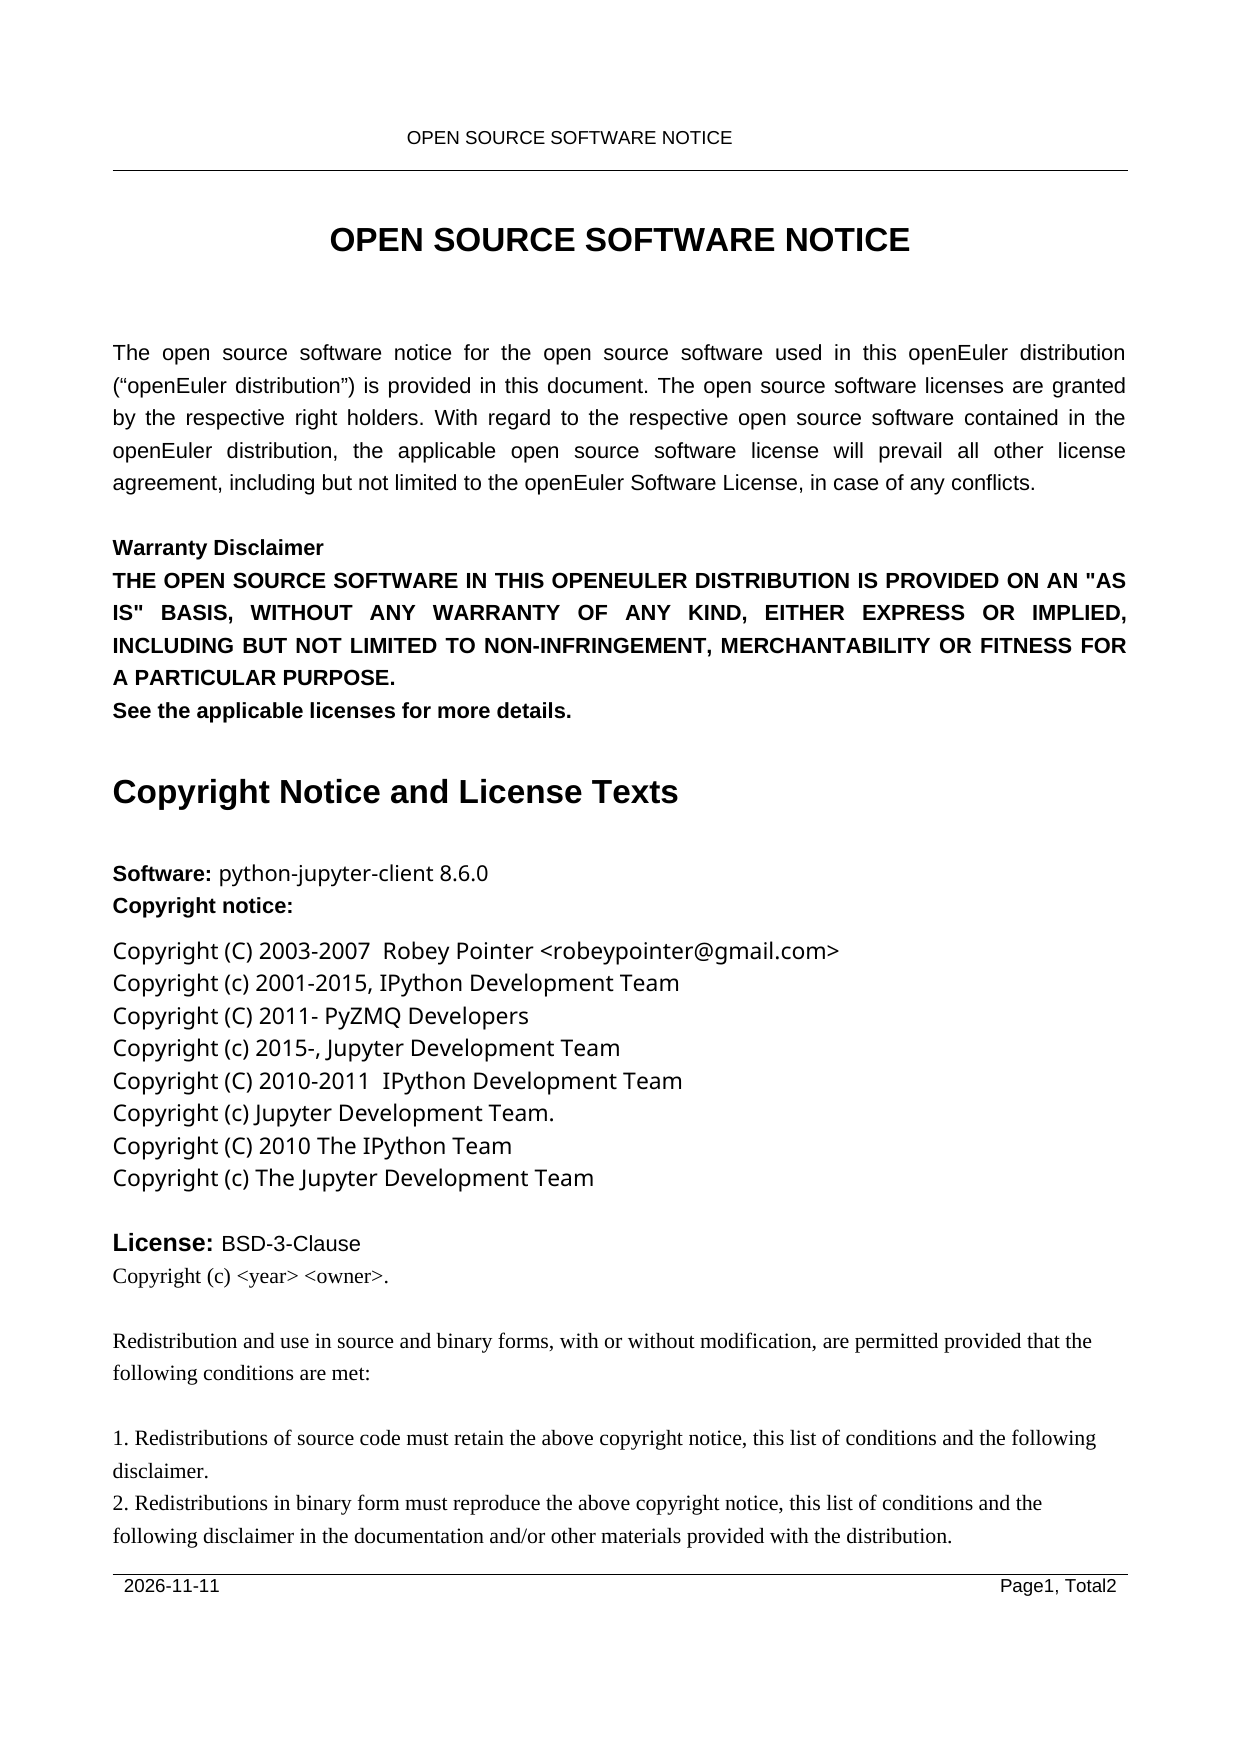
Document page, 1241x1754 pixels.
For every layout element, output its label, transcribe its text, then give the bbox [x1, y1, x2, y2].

text OPEN SOURCE SOFTWARE NOTICE [112, 206, 1128, 271]
text Copyright Notice and License Texts [112, 759, 1128, 824]
text The open source software notice for the open source software used in this openEuler distribution (“openEuler distribution”) is provided in this document. The open source software licenses are granted by the respective right holders. With regard to the respective open source software contained in the openEuler distribution, the applicable open source software license will prevail all other license agreement, including but not limited to the openEuler Software License, in case of any conflicts. [112, 336, 1128, 499]
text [112, 1259, 1128, 1551]
text Copyright (C) 2003-2007 Robey Pointer <robeypointer@gmail.com> Copyright (c) 2001-2015, IPython Development Team Copyright (C) 2011- PyZMQ Developers Copyright (c) 2015-, Jupyter Development Team Copyright (C) 2010-2011 IPython Development Team Copyright (c) Jupyter Development Team. Copyright (C) 2010 The IPython Team Copyright (c) The Jupyter Development Team [112, 934, 1128, 1226]
title Software: python-jupyter-client 8.6.0 [112, 856, 1128, 889]
text License: BSD-3-Clause [112, 1226, 1128, 1259]
text THE OPEN SOURCE SOFTWARE IN THIS OPENEULER DISTRIBUTION IS PROVIDED ON AN "AS IS" BASIS, WITHOUT ANY WARRANTY OF ANY KIND, EITHER EXPRESS OR IMPLIED, INCLUDING BUT NOT LIMITED TO NON-INFRINGEMENT, MERCHANTABILITY OR FITNESS FOR A PARTICULAR PURPOSE. See the applicable licenses for more details. [112, 564, 1128, 726]
text Warranty Disclaimer [112, 531, 1128, 564]
text Copyright notice: [112, 889, 1128, 921]
